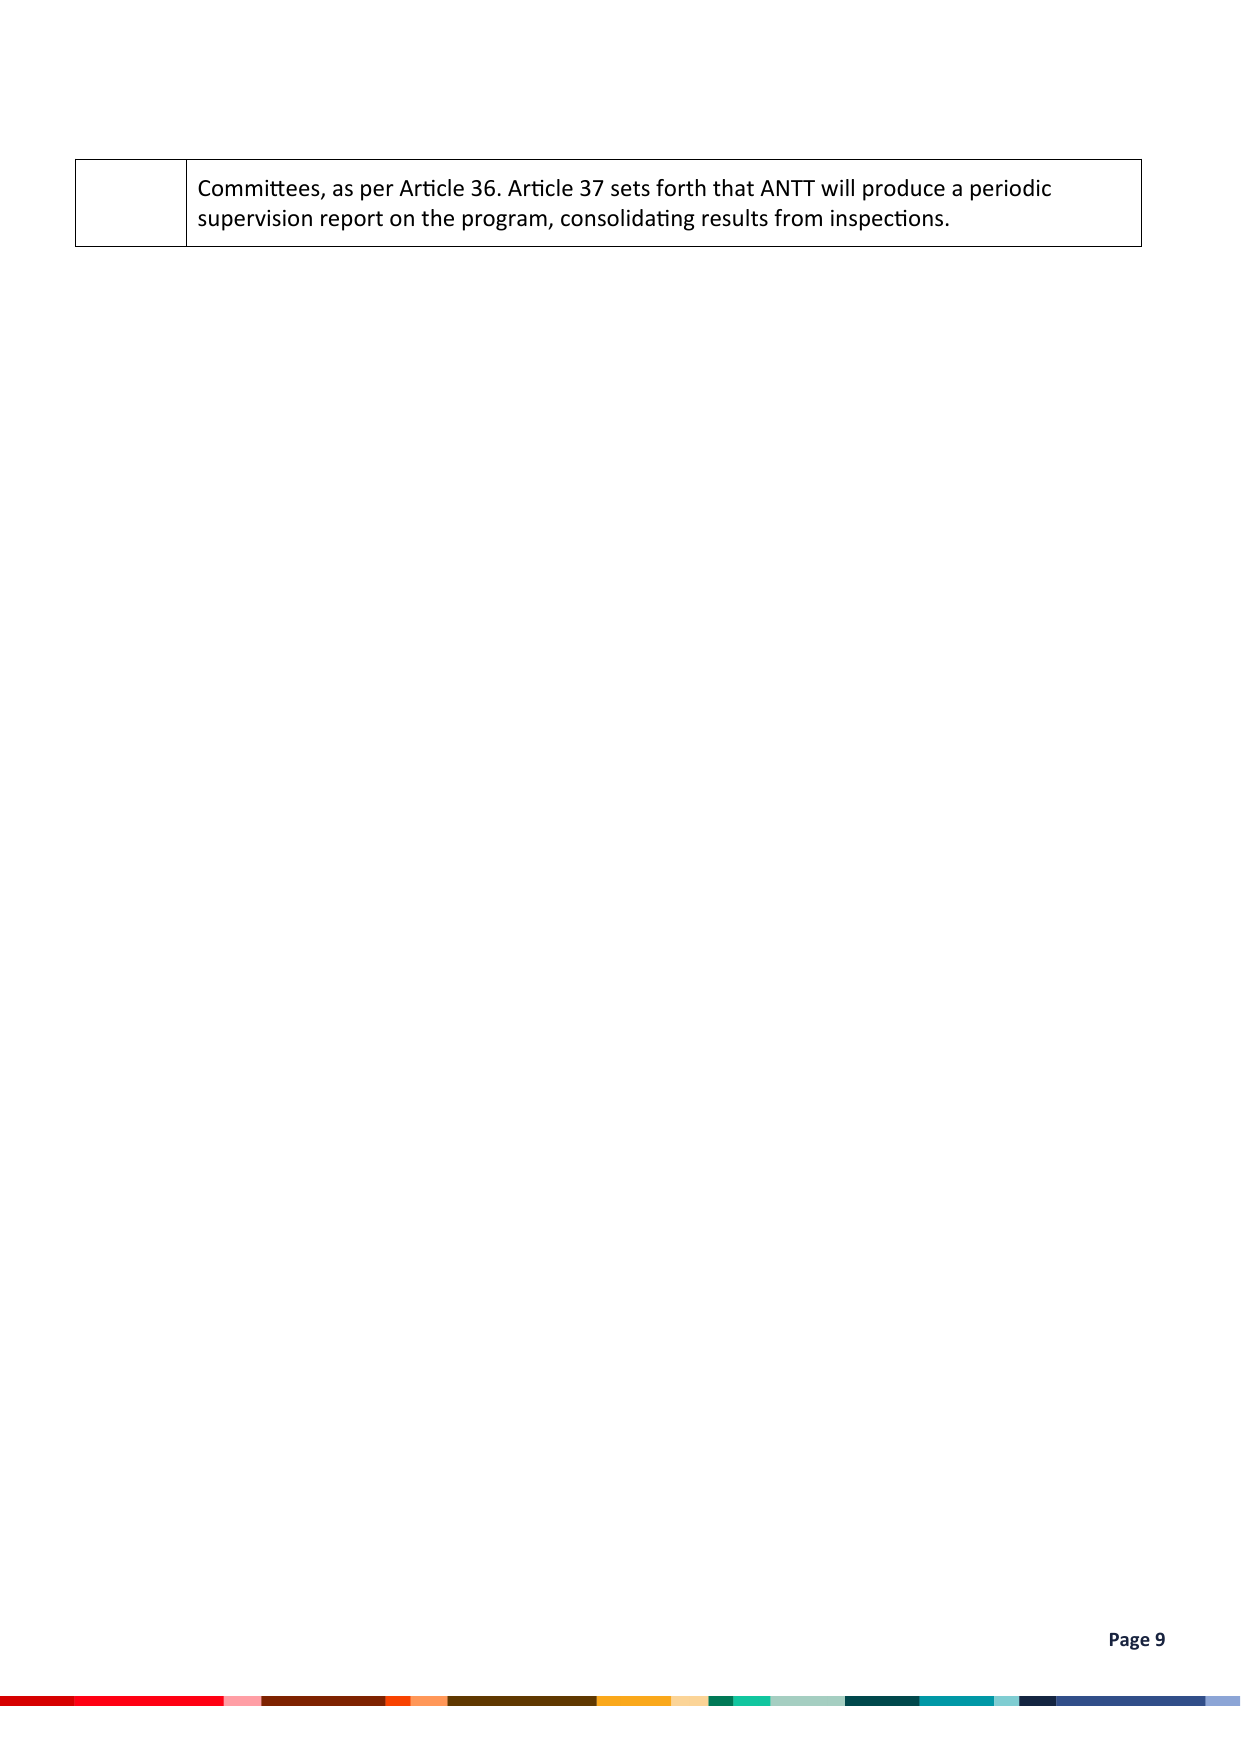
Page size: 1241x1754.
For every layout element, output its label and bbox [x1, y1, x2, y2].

table_cell [76, 160, 186, 246]
table_cell [187, 160, 1141, 246]
picture [0, 1696, 1241, 1706]
